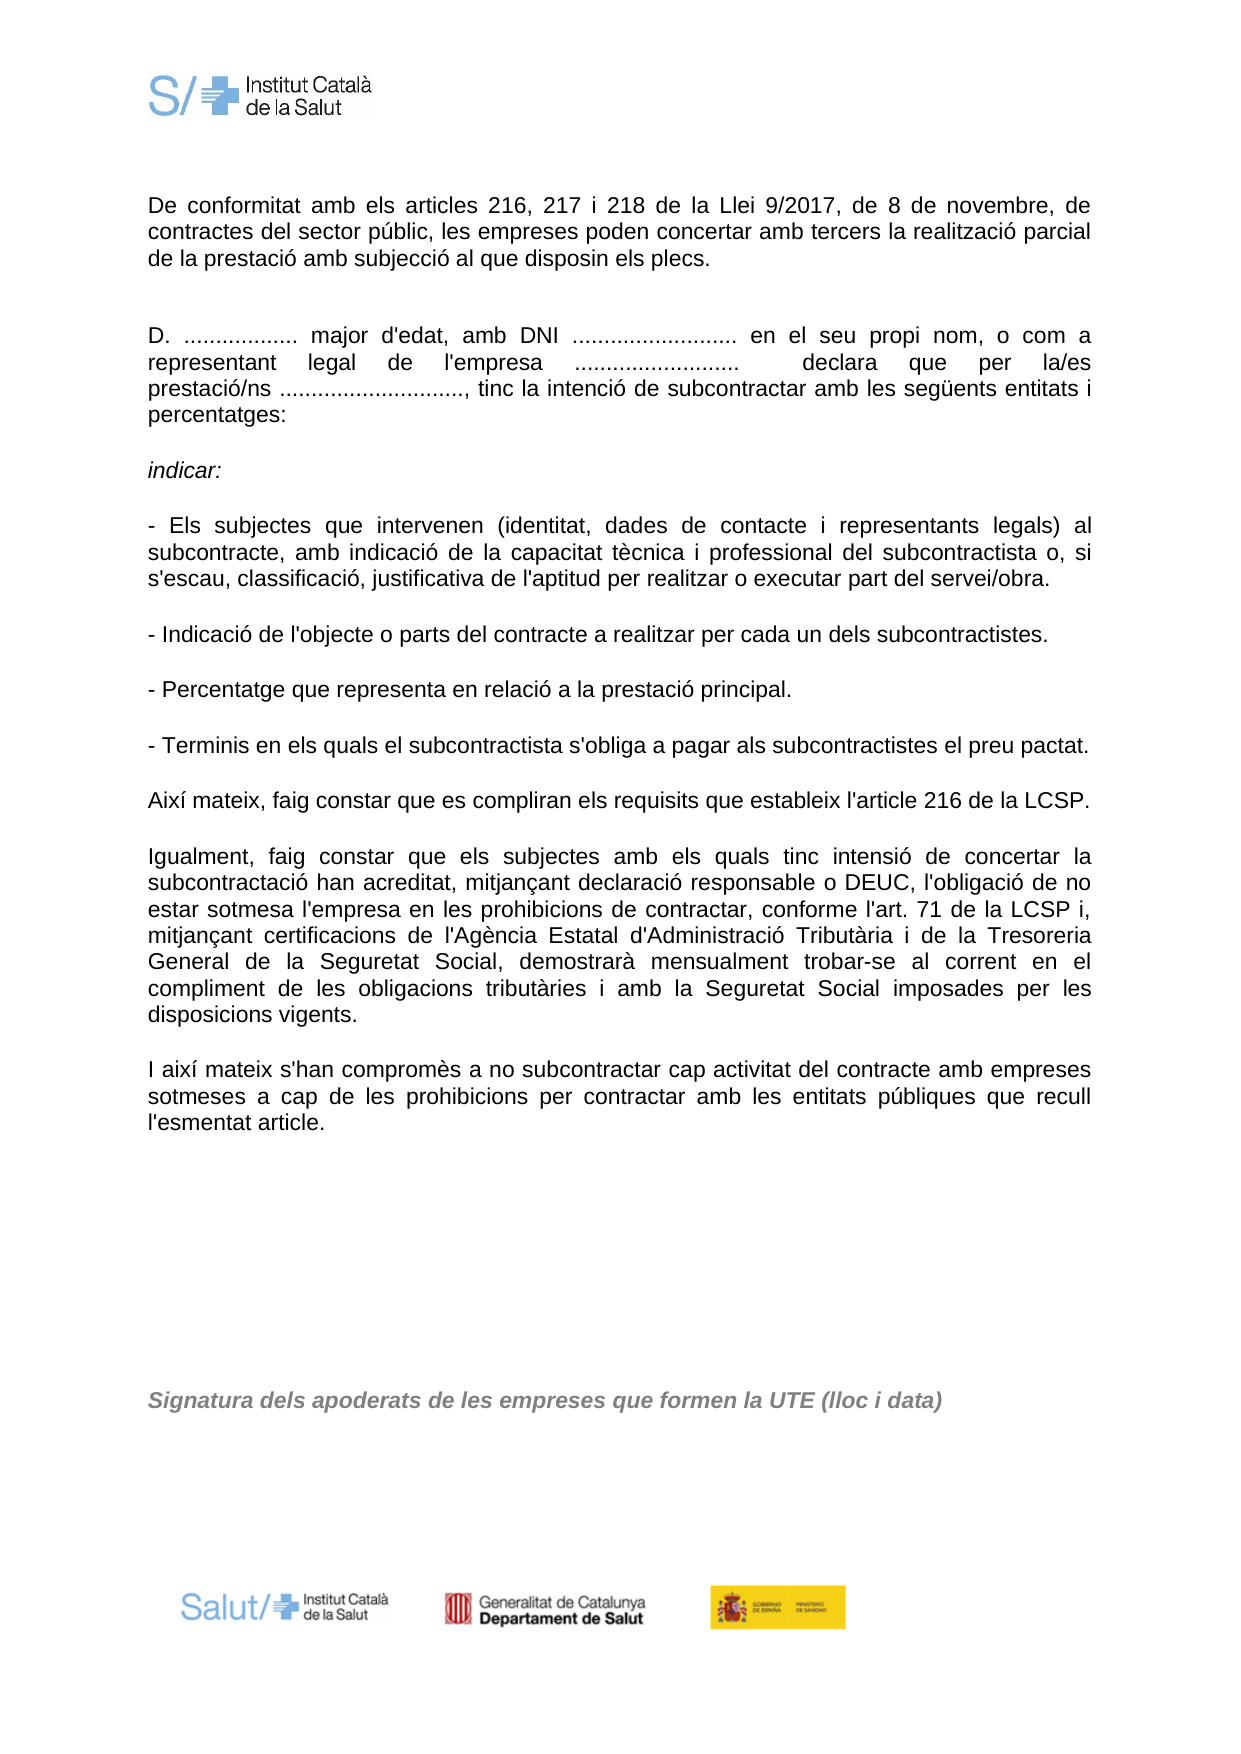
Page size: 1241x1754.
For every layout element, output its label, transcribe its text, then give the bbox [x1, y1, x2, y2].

text Igualment, faig constar que els subjectes amb els quals tinc intensió de concertar la subcontractació han acreditat, mitjançant declaració responsable o DEUC, l'obligació de no estar sotmesa l'empresa en les prohibicions de contractar, conforme l'art. 71 de la LCSP i, mitjançant certificacions de l'Agència Estatal d'Administració Tributària i de la Tresoreria General de la Seguretat Social, demostrarà mensualment trobar-se al corrent en el compliment de les obligacions tributàries i amb la Seguretat Social imposades per les disposicions vigents. [148, 843, 1092, 1027]
text D. .................. major d'edat, amb DNI .......................... en el seu propi nom, o com a representant legal de l'empresa .......................... declara que per la/es prestació/ns ............................., tinc la intenció de subcontractar amb les següents entitats i percentatges: [148, 322, 1092, 428]
text - Terminis en els quals el subcontractista s'obliga a pagar als subcontractistes el preu pactat. [148, 732, 1092, 758]
picture [147, 1562, 875, 1651]
text indicar: [148, 457, 1092, 483]
text De conformitat amb els articles 216, 217 i 218 de la Llei 9/2017, de 8 de novembre, de contractes del sector públic, les empreses poden concertar amb tercers la realització parcial de la prestació amb subjecció al que disposin els plecs. [148, 192, 1092, 271]
text Signatura dels apoderats de les empreses que formen la UTE (lloc i data) [148, 1387, 1092, 1413]
text Així mateix, faig constar que es compliran els requisits que estableix l'article 216 de la LCSP. [148, 787, 1092, 814]
text - Els subjectes que intervenen (identitat, dades de contacte i representants legals) al subcontracte, amb indicació de la capacitat tècnica i professional del subcontractista o, si s'escau, classificació, justificativa de l'aptitud per realitzar o executar part del servei/obra. [148, 512, 1092, 592]
text I així mateix s'han compromès a no subcontractar cap activitat del contracte amb empreses sotmeses a cap de les prohibicions per contractar amb les entitats públiques que recull l'esmentat article. [148, 1056, 1092, 1136]
text - Indicació de l'objecte o parts del contracte a realitzar per cada un dels subcontractistes. [148, 621, 1092, 647]
picture [147, 73, 374, 119]
text - Percentatge que representa en relació a la prestació principal. [148, 676, 1092, 703]
